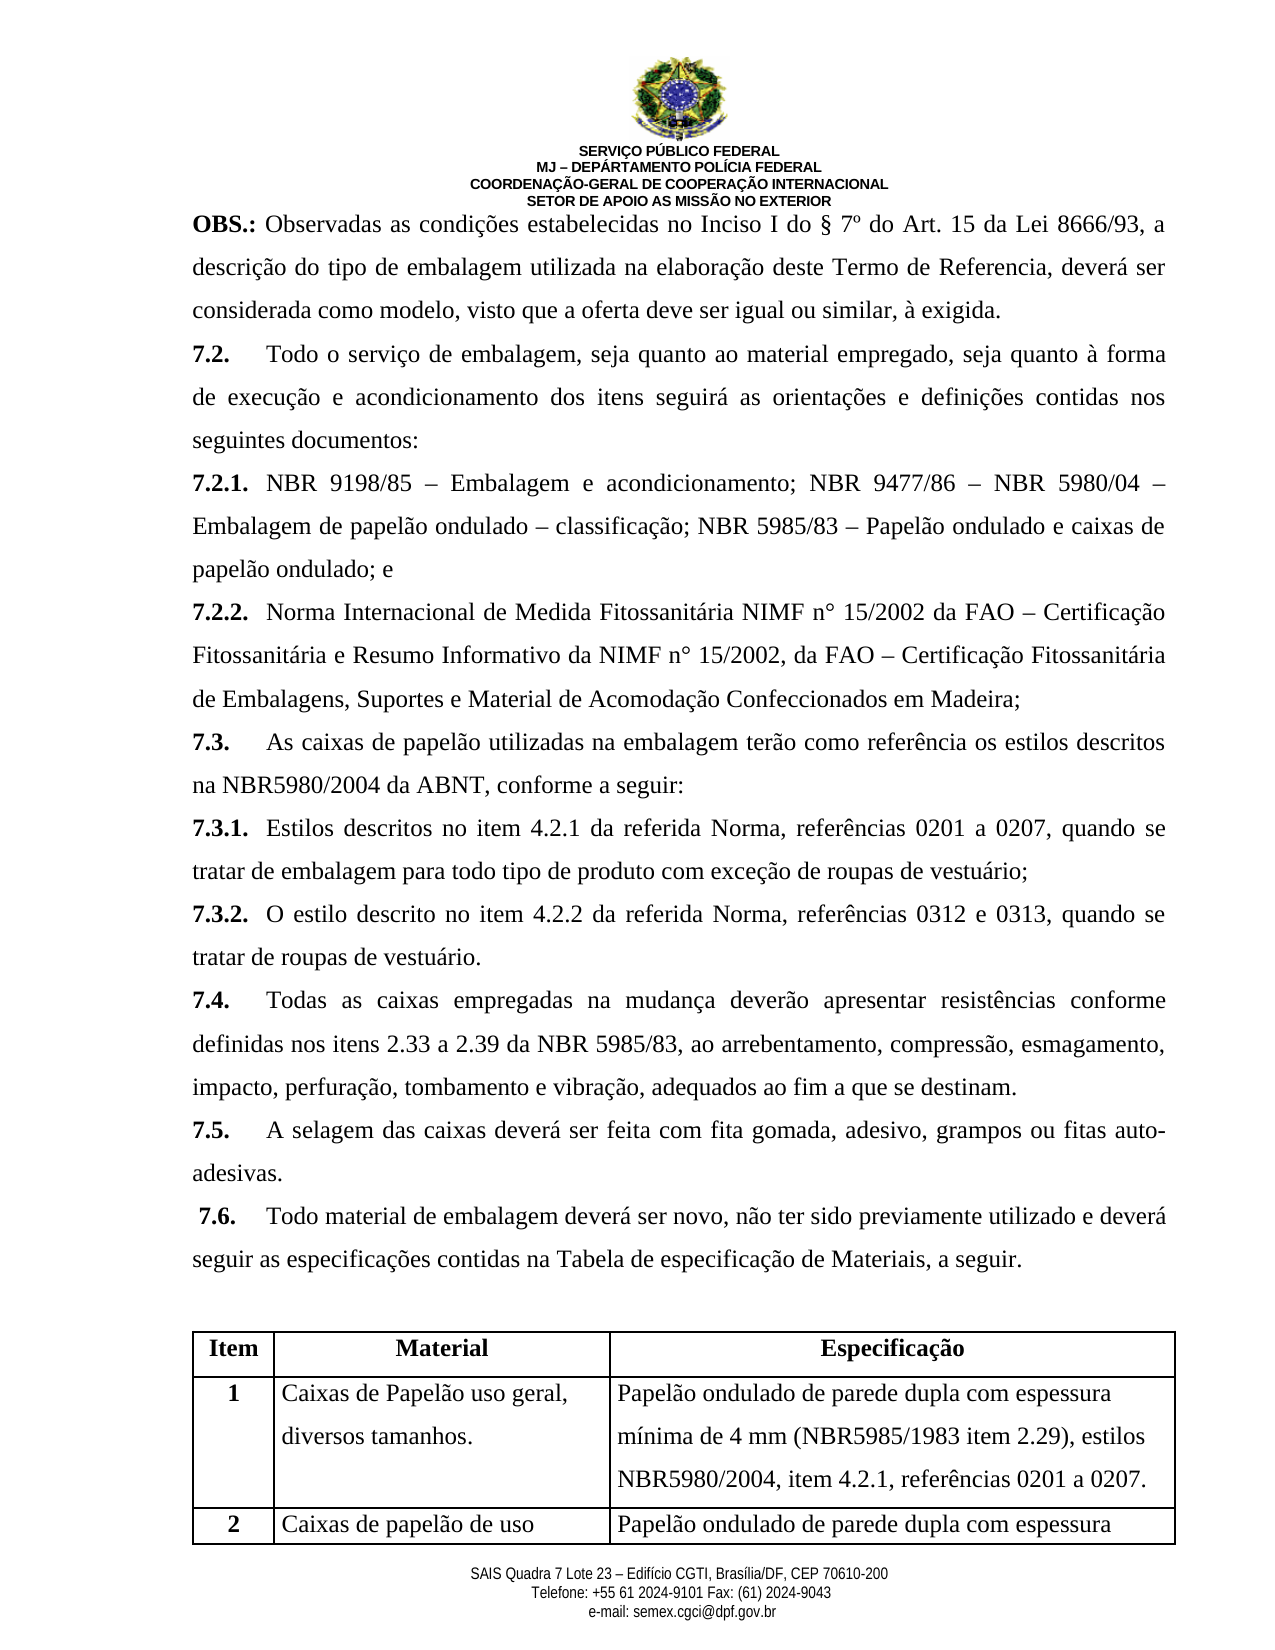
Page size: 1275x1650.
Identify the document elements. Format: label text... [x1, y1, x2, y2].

table_header Item [194, 1333, 273, 1376]
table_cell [611, 1509, 1174, 1542]
text 7.2.1. NBR 9198/85 – Embalagem e acondicionamento; NBR 9477/86 – NBR 5980/04 – Embalagem de papelão ondulado – classificação; NBR 5985/83 – Papelão ondulado e caixas de papelão ondulado; e [192, 468, 1167, 583]
table_cell 1 [194, 1378, 273, 1507]
text 7.4. Todas as caixas empregadas na mudança deverão apresentar resistências conforme definidas nos itens 2.33 a 2.39 da NBR 5985/83, ao arrebentamento, compressão, esmagamento, impacto, perfuração, tombamento e vibração, adequados ao fim a que se destinam. [192, 986, 1167, 1101]
text 7.6. Todo material de embalagem deverá ser novo, não ter sido previamente utilizado e deverá seguir as especificações contidas na Tabela de especificação de Materiais, a seguir. [192, 1201, 1167, 1273]
text 7.3. As caixas de papelão utilizadas na embalagem terão como referência os estilos descritos na NBR5980/2004 da ABNT, conforme a seguir: [192, 727, 1167, 799]
table_cell Papelão ondulado de parede dupla com espessura mínima de 4 mm (NBR5985/1983 item 2.29), estilos NBR5980/2004, item 4.2.1, referências 0201 a 0207. [611, 1378, 1174, 1507]
table_header Material [275, 1333, 609, 1376]
text 7.5. A selagem das caixas deverá ser feita com fita gomada, adesivo, grampos ou fitas auto-adesivas. [192, 1115, 1167, 1187]
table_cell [275, 1509, 609, 1542]
table_header Especificação [611, 1333, 1174, 1376]
table_cell Caixas de Papelão uso geral, diversos tamanhos. [275, 1378, 609, 1507]
text OBS.: Observadas as condições estabelecidas no Inciso I do § 7º do Art. 15 da Lei 8666/93, a descrição do tipo de embalagem utilizada na elaboração deste Termo de Referencia, deverá ser considerada como modelo, visto que a oferta deve ser igual ou similar, à exigida. [192, 209, 1167, 324]
text 7.2. Todo o serviço de embalagem, seja quanto ao material empregado, seja quanto à forma de execução e acondicionamento dos itens seguirá as orientações e definições contidas nos seguintes documentos: [192, 339, 1167, 454]
text 7.2.2. Norma Internacional de Medida Fitossanitária NIMF n° 15/2002 da FAO – Certificação Fitossanitária e Resumo Informativo da NIMF n° 15/2002, da FAO – Certificação Fitossanitária de Embalagens, Suportes e Material de Acomodação Confeccionados em Madeira; [192, 597, 1167, 712]
text 7.3.1. Estilos descritos no item 4.2.1 da referida Norma, referências 0201 a 0207, quando se tratar de embalagem para todo tipo de produto com exceção de roupas de vestuário; [192, 813, 1167, 885]
table_cell 2 [194, 1509, 273, 1542]
text 7.3.2. O estilo descrito no item 4.2.2 da referida Norma, referências 0312 e 0313, quando se tratar de roupas de vestuário. [192, 899, 1167, 971]
